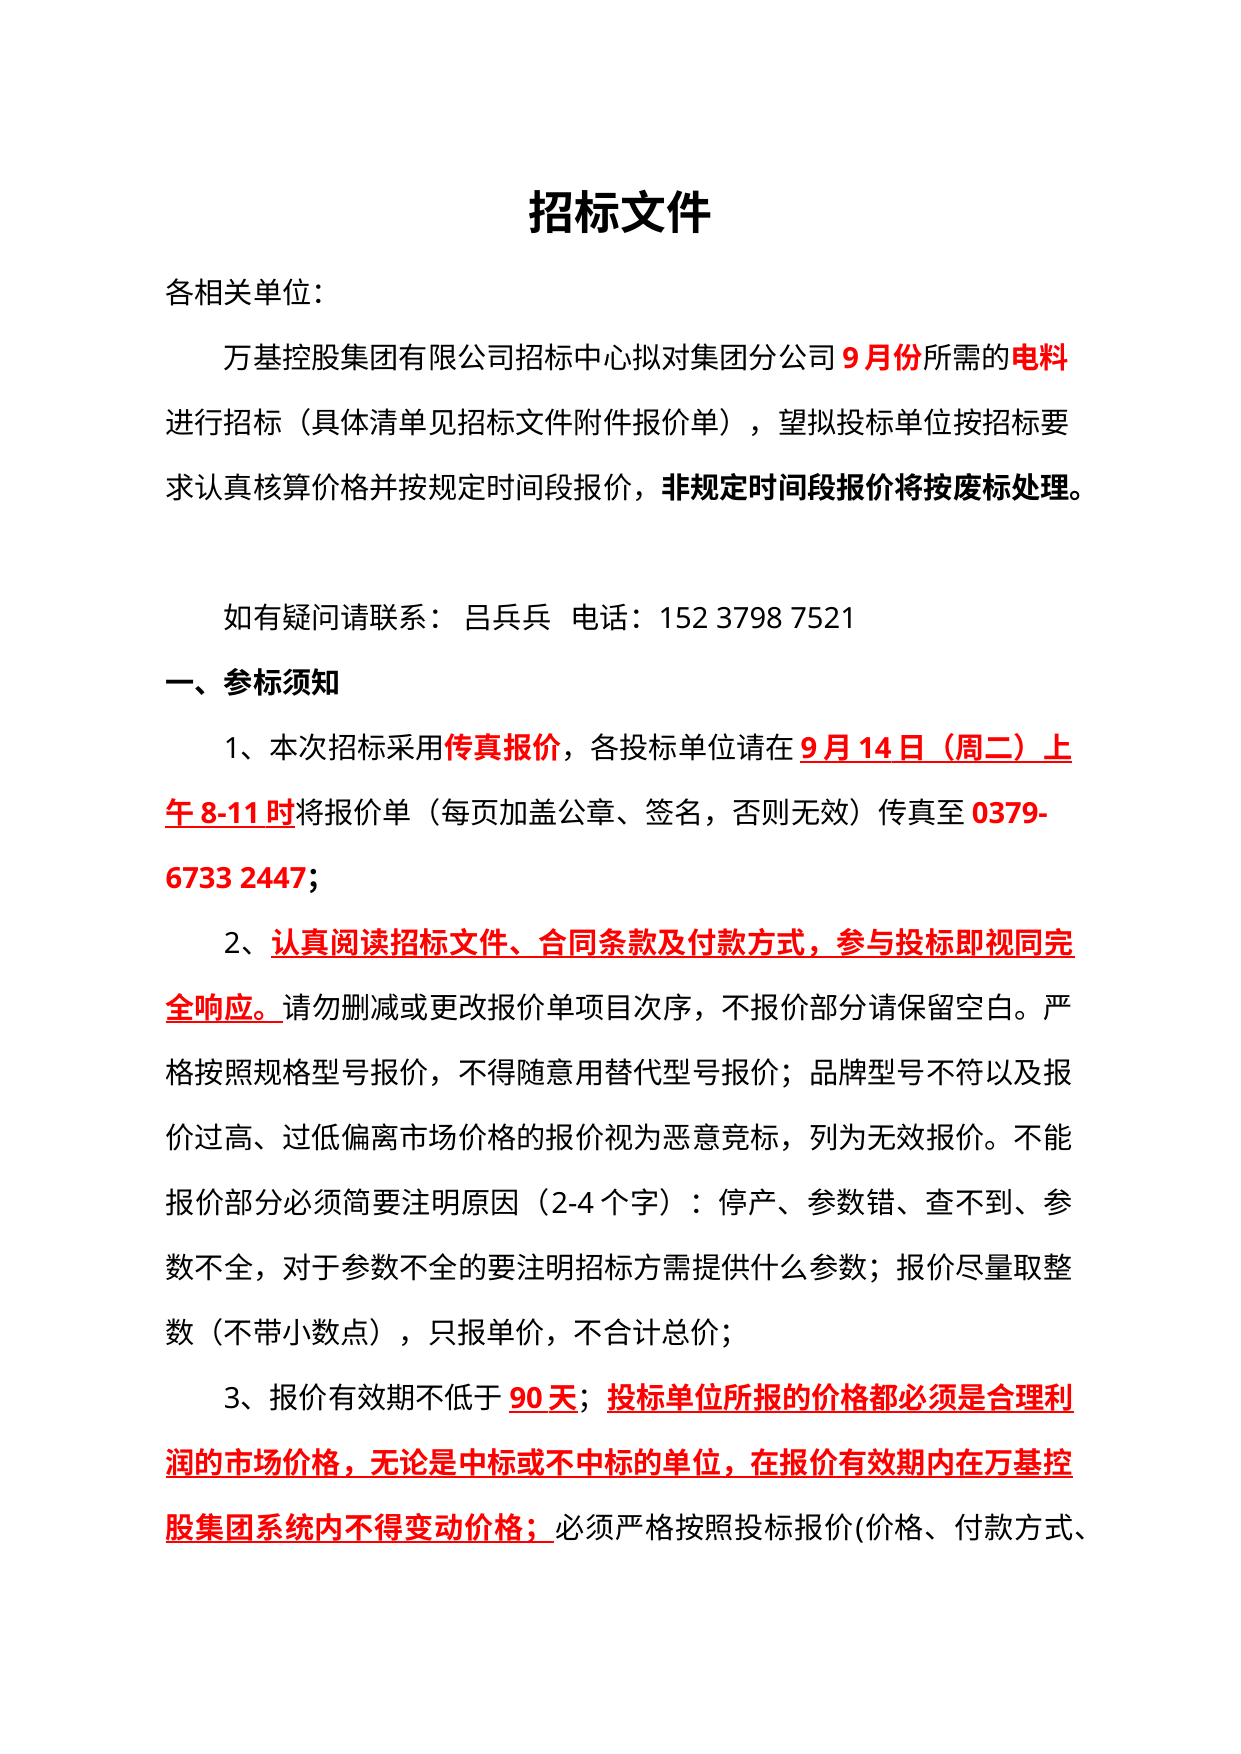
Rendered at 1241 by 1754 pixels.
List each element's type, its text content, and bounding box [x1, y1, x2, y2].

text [165, 1363, 1075, 1558]
text 万基控股集团有限公司招标中心拟对集团分公司9月份所需的电料进行招标（具体清单见招标文件附件报价单），望拟投标单位按招标要求认真核算价格并按规定时间段报价，非规定时间段报价将按废标处理。 [165, 323, 1075, 583]
text 一、参标须知 [165, 648, 1075, 713]
text 招标文件 [165, 161, 1075, 258]
text 如有疑问请联系： 吕兵兵 电话：152 3798 7521 [165, 583, 1075, 648]
text 2、认真阅读招标文件、合同条款及付款方式，参与投标即视同完全响应。请勿删减或更改报价单项目次序，不报价部分请保留空白。严格按照规格型号报价，不得随意用替代型号报价；品牌型号不符以及报价过高、过低偏离市场价格的报价视为恶意竞标，列为无效报价。不能报价部分必须简要注明原因（2-4个字）：停产、参数错、查不到、参数不全，对于参数不全的要注明招标方需提供什么参数；报价尽量取整数（不带小数点），只报单价，不合计总价； [165, 908, 1075, 1363]
text 1、本次招标采用传真报价，各投标单位请在9月14日（周二）上午8-11时将报价单（每页加盖公章、签名，否则无效）传真至0379-6733 2447； [165, 713, 1075, 908]
text 各相关单位： [165, 258, 1075, 323]
